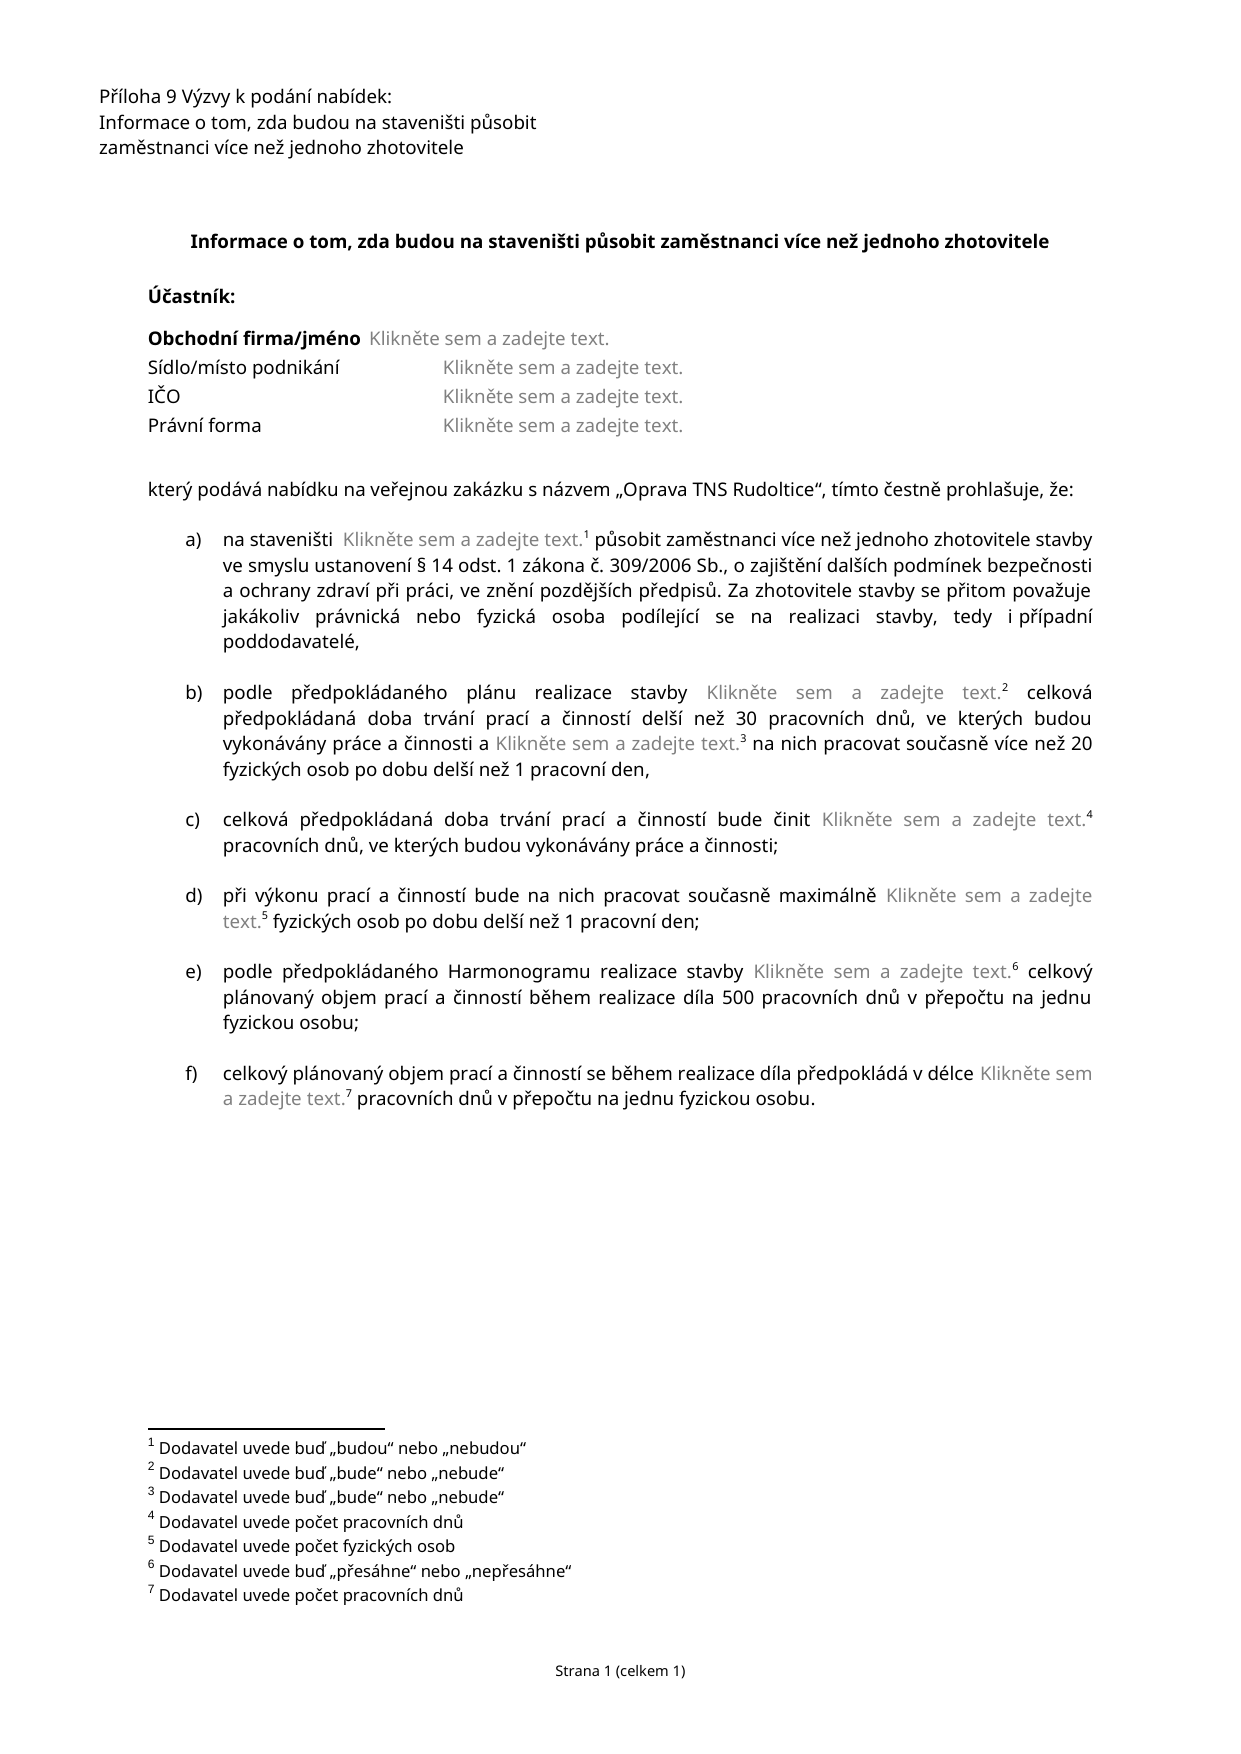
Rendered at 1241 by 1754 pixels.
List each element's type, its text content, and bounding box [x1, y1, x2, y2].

text který podává nabídku na veřejnou zakázku s názvem „Oprava TNS Rudoltice“, tímto čestně prohlašuje, že: [148, 476, 1093, 502]
list na staveništi působit zaměstnanci více než jednoho zhotovitele stavby ve smyslu ustanovení § 14 odst. 1 zákona č. 309/2006 Sb., o zajištění dalších podmínek bezpečnosti a ochrany zdraví při práci, ve znění pozdějších předpisů. Za zhotovitele stavby se přitom považuje jakákoliv právnická nebo fyzická osoba podílející se na realizaci stavby, tedy i případní poddodavatelé, [185, 527, 1093, 654]
text Právní forma [148, 409, 1093, 438]
list při výkonu prací a činností bude na nich pracovat současně maximálně fyzických osob po dobu delší než 1 pracovní den; [185, 882, 1093, 933]
list celková předpokládaná doba trvání prací a činností bude činit pracovních dnů, ve kterých budou vykonávány práce a činnosti; [185, 806, 1093, 857]
text Obchodní firma/jméno [148, 322, 1093, 351]
list celkový plánovaný objem prací a činností se během realizace díla předpokládá v délce pracovních dnů v přepočtu na jednu fyzickou osobu. [185, 1060, 1093, 1111]
text Účastník: [148, 279, 1093, 310]
list podle předpokládaného plánu realizace stavby celková předpokládaná doba trvání prací a činností delší než 30 pracovních dnů, ve kterých budou vykonávány práce a činnosti a na nich pracovat současně více než 20 fyzických osob po dobu delší než 1 pracovní den, [185, 679, 1093, 781]
text IČO [148, 380, 1093, 409]
title Informace o tom, zda budou na staveništi působit zaměstnanci více než jednoho zhotovitele [148, 228, 1093, 254]
text Sídlo/místo podnikání [148, 351, 1093, 380]
list podle předpokládaného Harmonogramu realizace stavby celkový plánovaný objem prací a činností během realizace díla 500 pracovních dnů v přepočtu na jednu fyzickou osobu; [185, 958, 1093, 1035]
